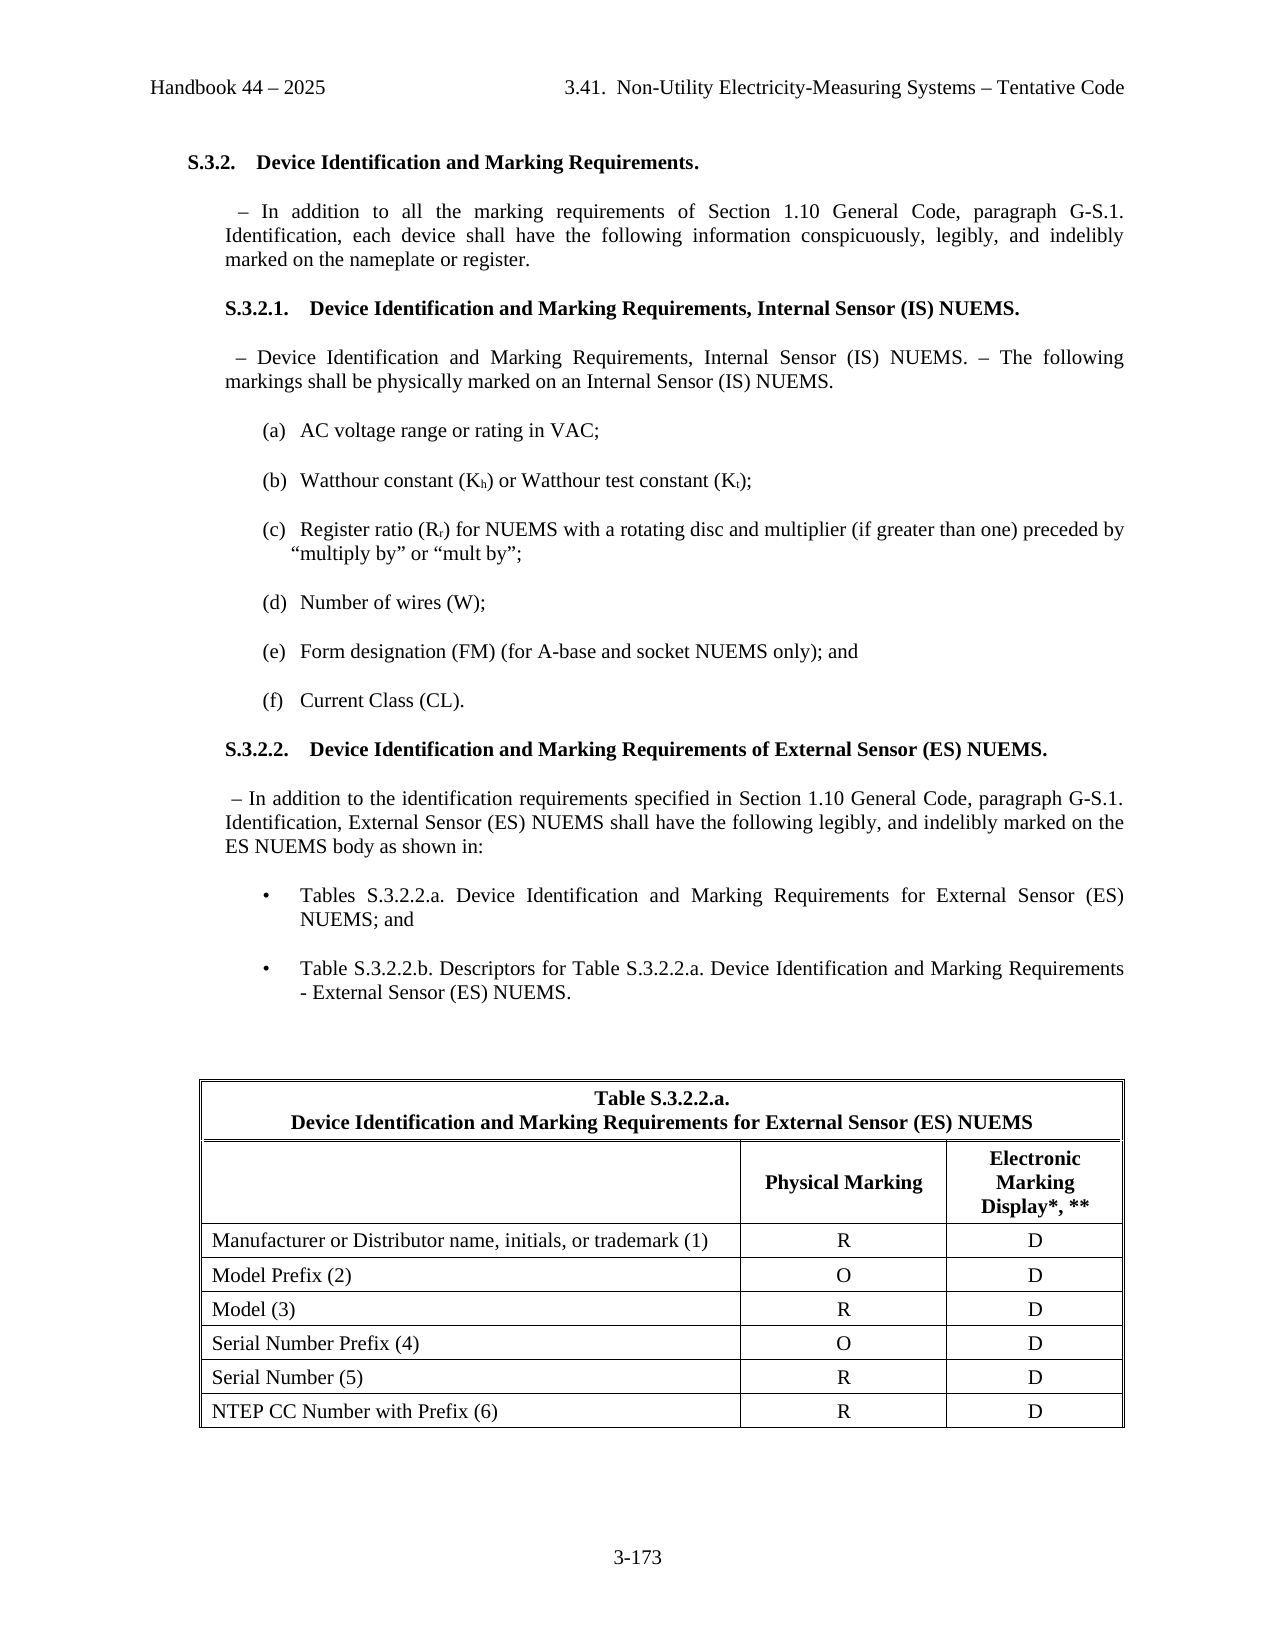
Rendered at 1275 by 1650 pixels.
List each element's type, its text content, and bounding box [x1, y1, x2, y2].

text • Table S.3.2.2.b. Descriptors for Table S.3.2.2.a. Device Identification and Marking Requirements - External Sensor (ES) NUEMS. [262, 956, 1125, 1004]
table_cell D [947, 1394, 1122, 1427]
subtitle S.3.2. Device Identification and Marking Requirements. [187, 150, 1125, 174]
table_cell Electronic Marking Display*, ** [947, 1139, 1122, 1223]
table_cell D [947, 1292, 1122, 1325]
text (c) Register ratio (Rr) for NUEMS with a rotating disc and multiplier (if greater than one) preceded by “multiply by” or “mult by”; [262, 517, 1125, 565]
subtitle S.3.2.1. Device Identification and Marking Requirements, Internal Sensor (IS) NUEMS. [225, 296, 1125, 320]
table_cell D [947, 1326, 1122, 1359]
text (b) Watthour constant (Kh) or Watthour test constant (Kt); [262, 467, 1125, 492]
table_cell Physical Marking [741, 1142, 946, 1223]
table_cell R [741, 1360, 946, 1393]
text • Tables S.3.2.2.a. Device Identification and Marking Requirements for External Sensor (ES) NUEMS; and [262, 883, 1125, 931]
text (d) Number of wires (W); [262, 590, 1125, 614]
subtitle S.3.2.2. Device Identification and Marking Requirements of External Sensor (ES) NUEMS. [225, 737, 1125, 761]
table_cell Serial Number (5) [202, 1360, 740, 1393]
text – In addition to all the marking requirements of Section 1.10 General Code, paragraph G-S.1. Identification, each device shall have the following information conspicuously, legibly, and indelibly marked on the nameplate or register. [225, 199, 1125, 271]
table_cell Manufacturer or Distributor name, initials, or trademark (1) [202, 1224, 740, 1257]
text (f) Current Class (CL). [262, 688, 1125, 712]
table_cell Model Prefix (2) [202, 1258, 740, 1291]
table_cell D [947, 1224, 1122, 1257]
text (a) AC voltage range or rating in VAC; [262, 418, 1125, 442]
table_cell Serial Number Prefix (4) [202, 1326, 740, 1359]
table_cell Model (3) [202, 1292, 740, 1325]
table_cell R [741, 1292, 946, 1325]
table_cell D [947, 1258, 1122, 1291]
text – Device Identification and Marking Requirements, Internal Sensor (IS) NUEMS. – The following markings shall be physically marked on an Internal Sensor (IS) NUEMS. [225, 345, 1125, 393]
text – In addition to the identification requirements specified in Section 1.10 General Code, paragraph G-S.1. Identification, External Sensor (ES) NUEMS shall have the following legibly, and indelibly marked on the ES NUEMS body as shown in: [225, 786, 1125, 858]
table_cell NTEP CC Number with Prefix (6) [202, 1394, 740, 1427]
table_cell R [741, 1394, 946, 1427]
text (e) Form designation (FM) (for A-base and socket NUEMS only); and [262, 639, 1125, 663]
table_cell D [947, 1360, 1122, 1393]
table_cell [202, 1139, 740, 1223]
table_header Table S.3.2.2.a. Device Identification and Marking Requirements for External Sensor (ES) NUEMS [202, 1082, 1122, 1139]
table_cell O [741, 1258, 946, 1291]
table_cell R [741, 1224, 946, 1257]
table_cell O [741, 1326, 946, 1359]
